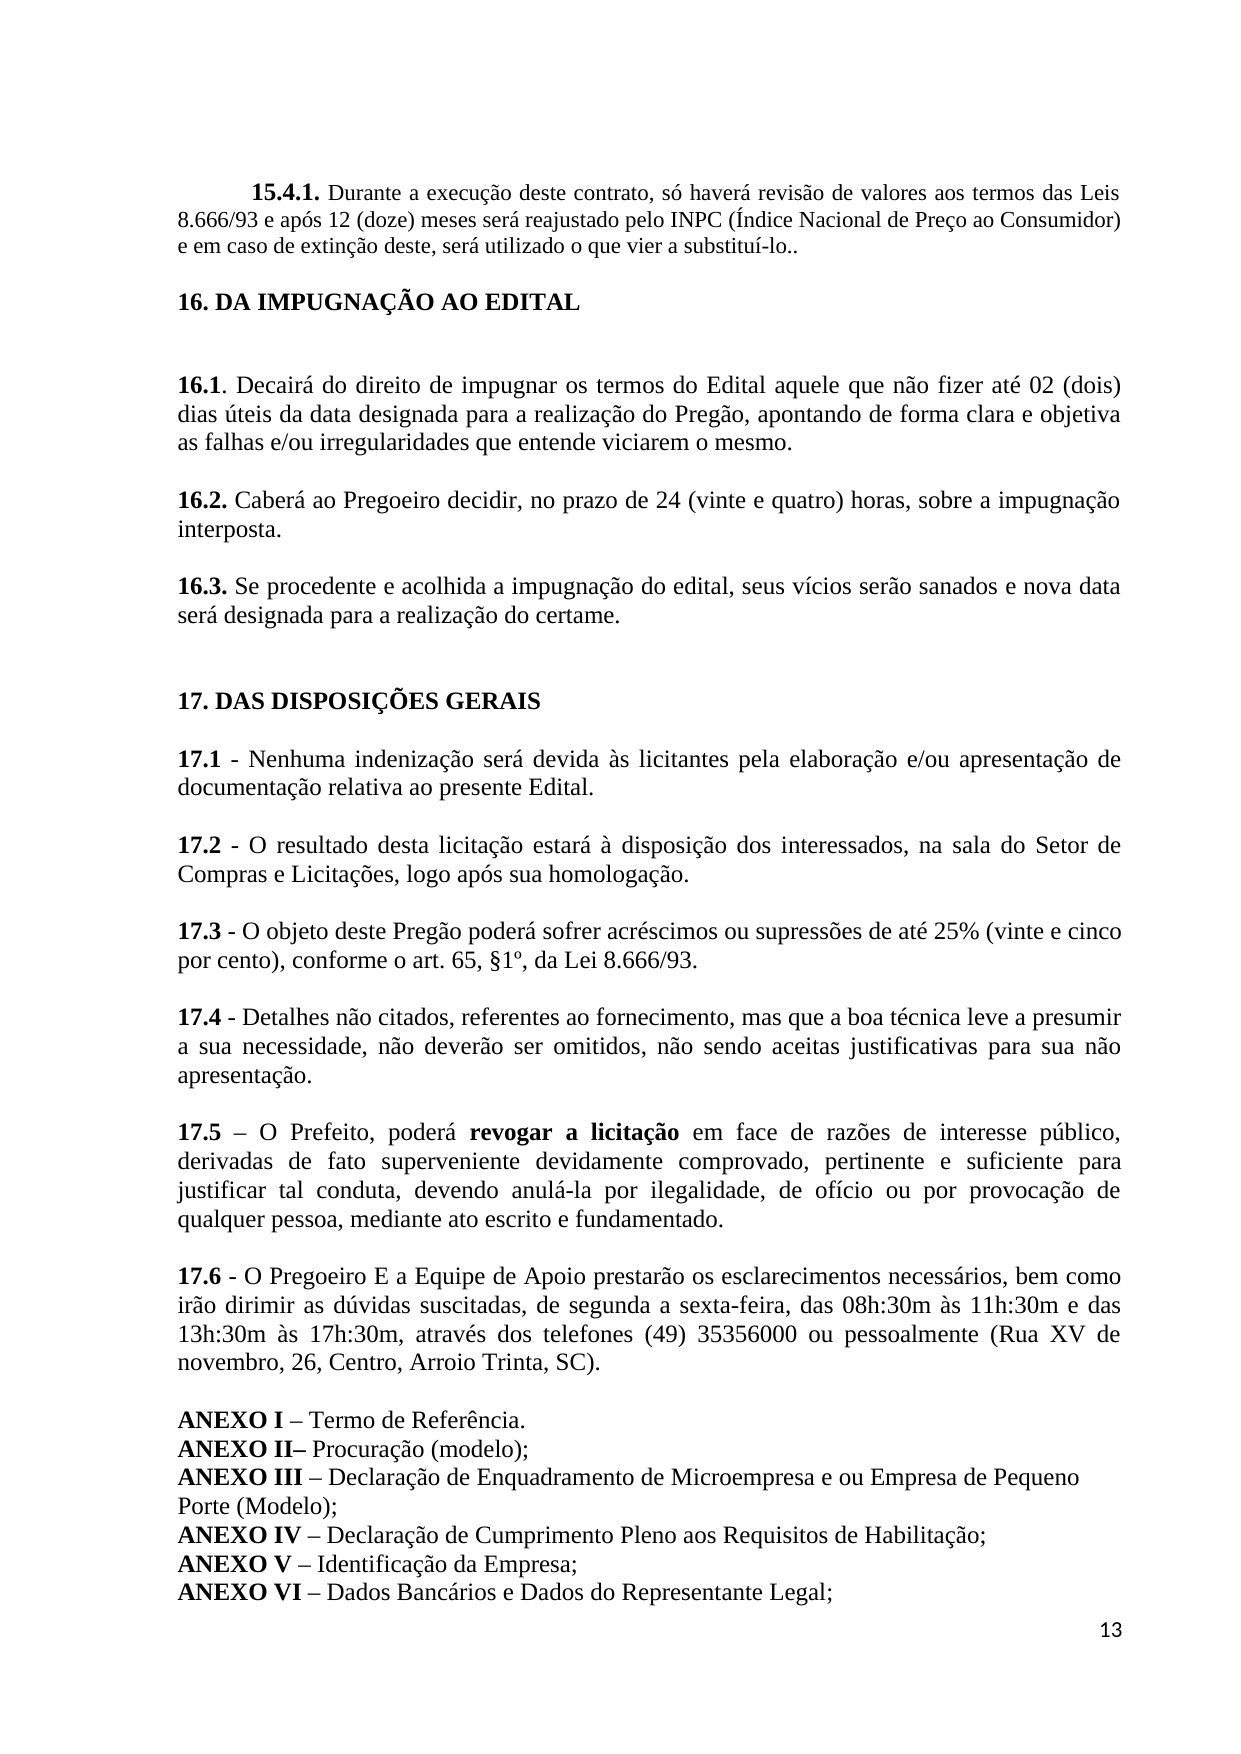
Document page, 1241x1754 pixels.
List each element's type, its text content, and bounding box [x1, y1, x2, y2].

text ANEXO V – Identificação da Empresa; [177, 1549, 1122, 1577]
text ANEXO II– Procuração (modelo); [177, 1434, 1122, 1462]
text ANEXO III – Declaração de Enquadramento de Microempresa e ou Empresa de Pequeno Porte (Modelo); [177, 1462, 1122, 1520]
text 17.6 - O Pregoeiro E a Equipe de Apoio prestarão os esclarecimentos necessários, bem como irão dirimir as dúvidas suscitadas, de segunda a sexta-feira, das 08h:30m às 11h:30m e das 13h:30m às 17h:30m, através dos telefones (49) 35356000 ou pessoalmente (Rua XV de novembro, 26, Centro, Arroio Trinta, SC). [177, 1261, 1122, 1376]
text 17.2 - O resultado desta licitação estará à disposição dos interessados, na sala do Setor de Compras e Licitações, logo após sua homologação. [177, 830, 1122, 887]
text 16.2. Caberá ao Pregoeiro decidir, no prazo de 24 (vinte e quatro) horas, sobre a impugnação interposta. [177, 485, 1122, 542]
text 16. DA IMPUGNAÇÃO AO EDITAL [177, 287, 1122, 316]
text 17.4 - Detalhes não citados, referentes ao fornecimento, mas que a boa técnica leve a presumir a sua necessidade, não deverão ser omitidos, não sendo aceitas justificativas para sua não apresentação. [177, 1002, 1122, 1089]
text 17.5 – O Prefeito, poderá revogar a licitação em face de razões de interesse público, derivadas de fato superveniente devidamente comprovado, pertinente e suficiente para justificar tal conduta, devendo anulá-la por ilegalidade, de ofício ou por provocação de qualquer pessoa, mediante ato escrito e fundamentado. [177, 1117, 1122, 1232]
text 17.1 - Nenhuma indenização será devida às licitantes pela elaboração e/ou apresentação de documentação relativa ao presente Edital. [177, 744, 1122, 801]
text 16.1. Decairá do direito de impugnar os termos do Edital aquele que não fizer até 02 (dois) dias úteis da data designada para a realização do Pregão, apontando de forma clara e objetiva as falhas e/ou irregularidades que entende viciarem o mesmo. [177, 370, 1122, 456]
text 16.3. Se procedente e acolhida a impugnação do edital, seus vícios serão sanados e nova data será designada para a realização do certame. [177, 571, 1122, 629]
text 17.3 - O objeto deste Pregão poderá sofrer acréscimos ou supressões de até 25% (vinte e cinco por cento), conforme o art. 65, §1º, da Lei 8.666/93. [177, 916, 1122, 974]
text 17. DAS DISPOSIÇÕES GERAIS [177, 686, 1122, 715]
text ANEXO I – Termo de Referência. [177, 1405, 1122, 1434]
text ANEXO IV – Declaração de Cumprimento Pleno aos Requisitos de Habilitação; [177, 1520, 1122, 1549]
text ANEXO VI – Dados Bancários e Dados do Representante Legal; [177, 1577, 1122, 1606]
text 15.4.1. Durante a execução deste contrato, só haverá revisão de valores aos termos das Leis 8.666/93 e após 12 (doze) meses será reajustado pelo INPC (Índice Nacional de Preço ao Consumidor) e em caso de extinção deste, será utilizado o que vier a substituí-lo.. [177, 177, 1122, 259]
